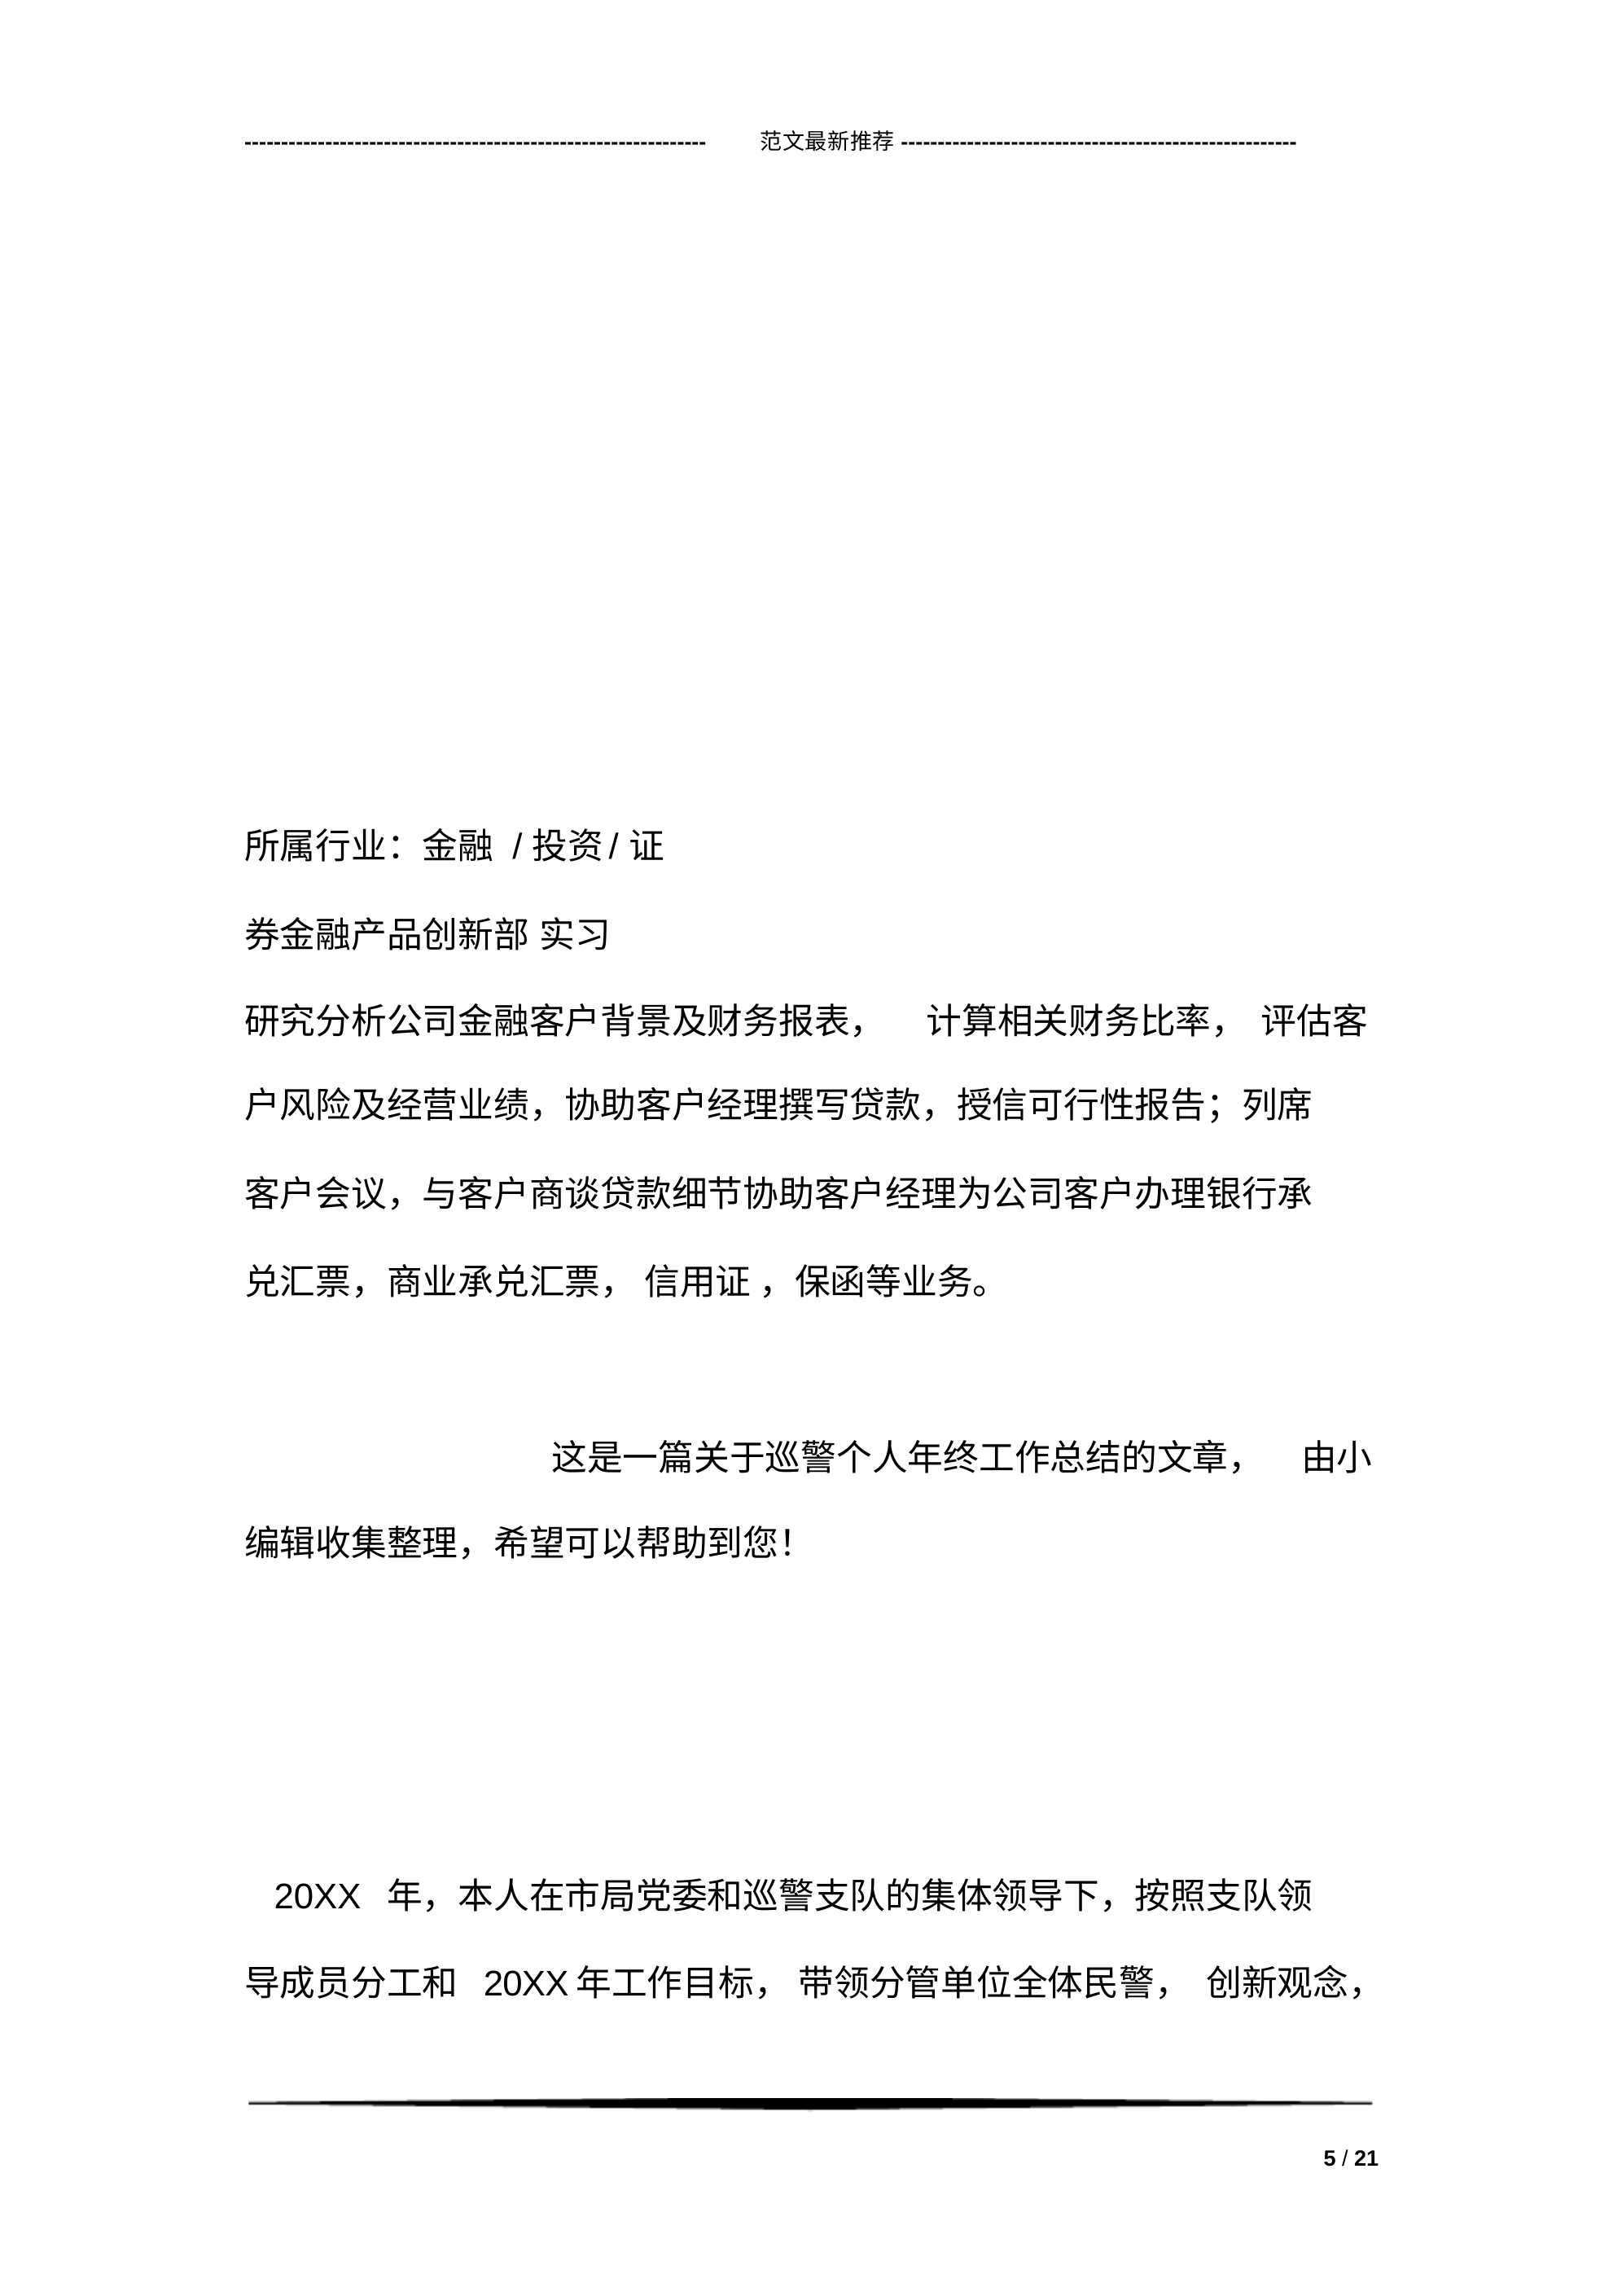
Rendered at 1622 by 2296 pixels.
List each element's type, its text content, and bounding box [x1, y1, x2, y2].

text 这是一篇关于巡警个人年终工作总结的文章， 由小编辑收集整理，希望可以帮助到您！ [244, 1429, 1373, 1566]
text 研究分析公司金融客户背景及财务报表， 计算相关财务比率， 评估客 [244, 995, 1405, 1043]
text 5 / 21 [234, 2145, 1379, 2171]
text 20XX 年，本人在市局党委和巡警支队的集体领导下，按照支队领 [274, 1868, 1405, 1919]
text --------------------------------------------------------------- 范文最新推荐 ------------------------------------------------------ [244, 124, 1405, 156]
text 户风险及经营业绩，协助客户经理撰写贷款，授信可行性报告；列席客户会议，与客户商谈贷款细节协助客户经理为公司客户办理银行承兑汇票，商业承兑汇票， 信用证 ，保函等业务。 [244, 1077, 1313, 1305]
text 所属行业：金融 / 投资/ 证券金融产品创新部 实习 [244, 817, 699, 958]
picture [248, 2098, 1374, 2112]
text 导成员分工和 20XX年工作目标， 带领分管单位全体民警， 创新观念， [244, 1954, 1405, 2006]
